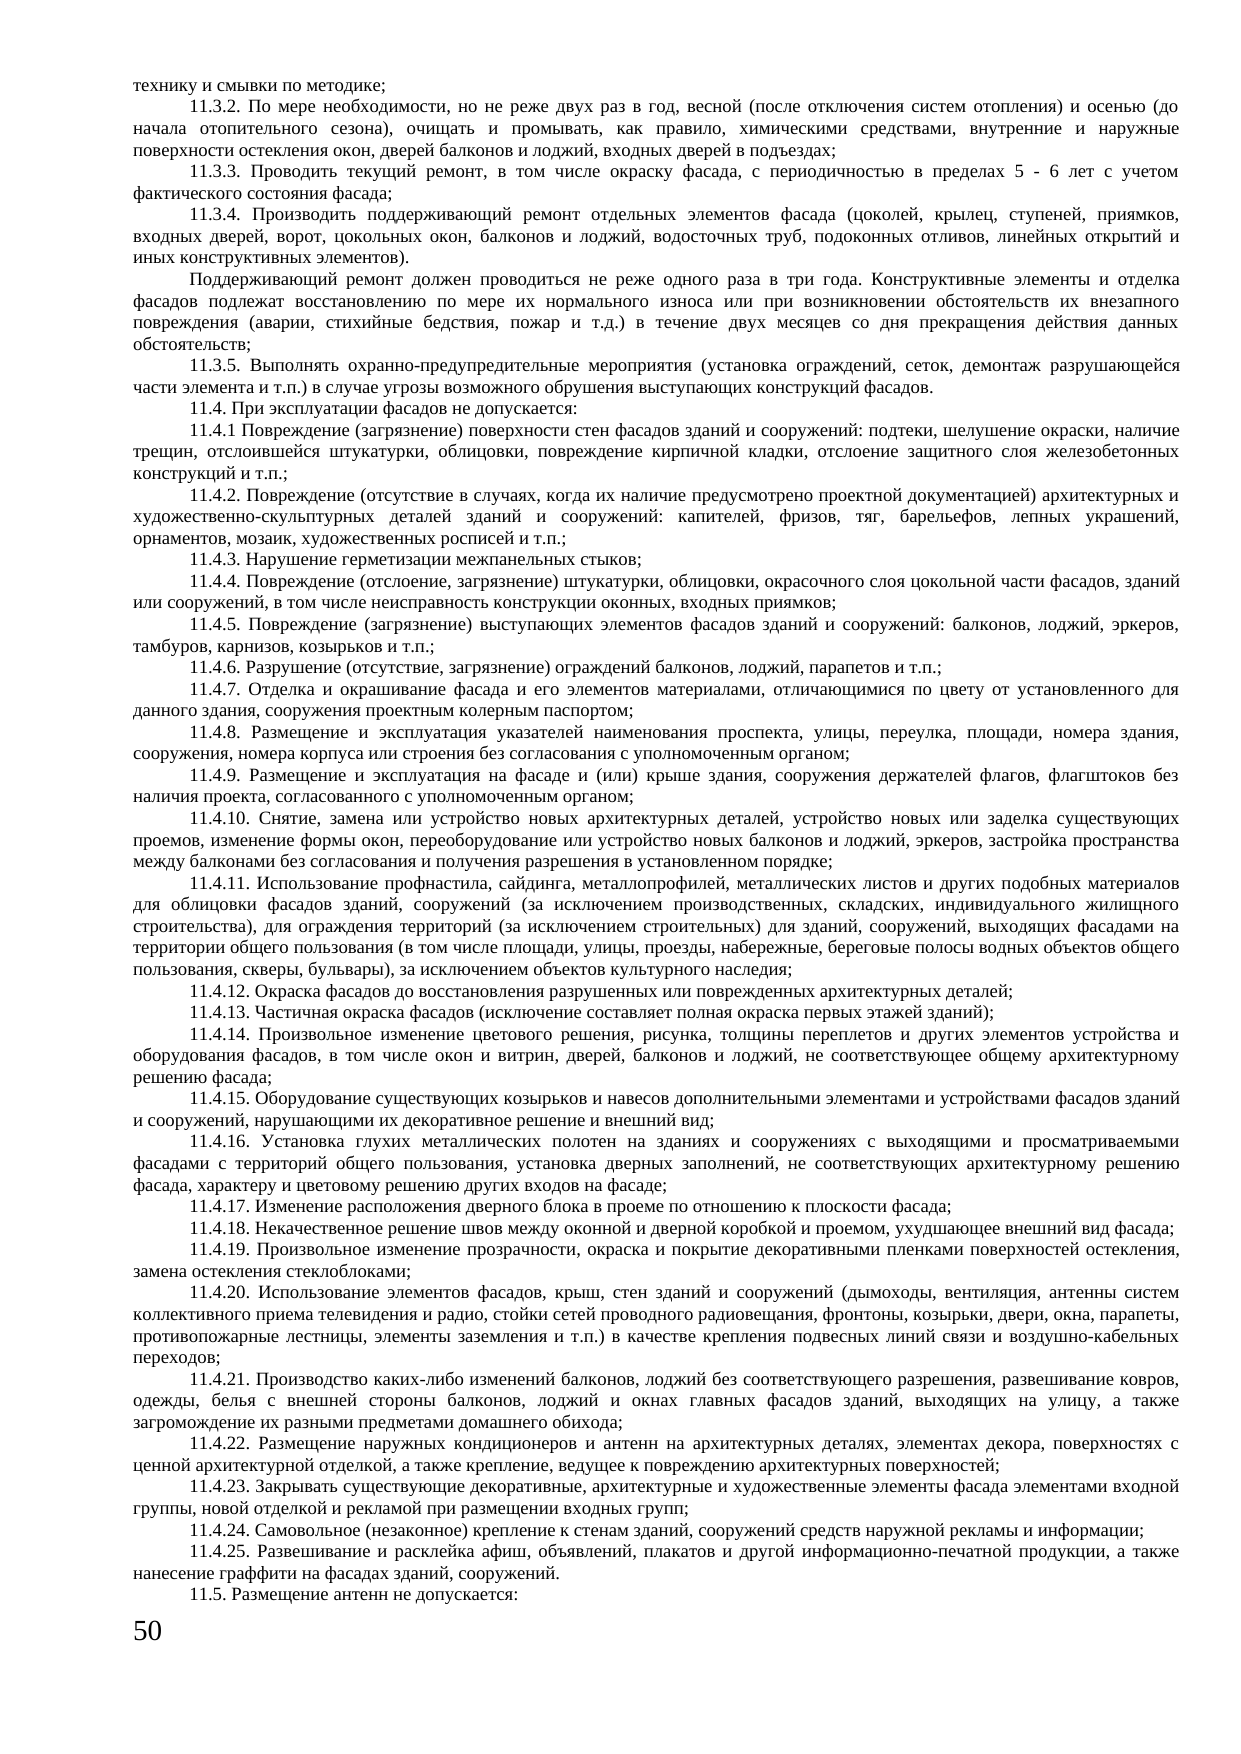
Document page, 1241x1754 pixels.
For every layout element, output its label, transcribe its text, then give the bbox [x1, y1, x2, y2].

text 11.4.15. Оборудование существующих козырьков и навесов дополнительными элементами и устройствами фасадов зданий и сооружений, нарушающими их декоративное решение и внешний вид; [133, 1087, 1181, 1130]
text 11.3.5. Выполнять охранно-предупредительные мероприятия (установка ограждений, сеток, демонтаж разрушающейся части элемента и т.п.) в случае угрозы возможного обрушения выступающих конструкций фасадов. [133, 354, 1181, 397]
text 11.4.8. Размещение и эксплуатация указателей наименования проспекта, улицы, переулка, площади, номера здания, сооружения, номера корпуса или строения без согласования с уполномоченным органом; [133, 721, 1181, 764]
text 11.4.17. Изменение расположения дверного блока в проеме по отношению к плоскости фасада; [133, 1195, 1181, 1217]
text 11.4.25. Развешивание и расклейка афиш, объявлений, плакатов и другой информационно-печатной продукции, а также нанесение граффити на фасадах зданий, сооружений. [133, 1540, 1181, 1583]
text 11.4.3. Нарушение герметизации межпанельных стыков; [133, 548, 1181, 570]
text 11.4.21. Производство каких-либо изменений балконов, лоджий без соответствующего разрешения, развешивание ковров, одежды, белья с внешней стороны балконов, лоджий и окнах главных фасадов зданий, выходящих на улицу, а также загромождение их разными предметами домашнего обихода; [133, 1368, 1181, 1432]
text 11.4.20. Использование элементов фасадов, крыш, стен зданий и сооружений (дымоходы, вентиляция, антенны систем коллективного приема телевидения и радио, стойки сетей проводного радиовещания, фронтоны, козырьки, двери, окна, парапеты, противопожарные лестницы, элементы заземления и т.п.) в качестве крепления подвесных линий связи и воздушно-кабельных переходов; [133, 1281, 1181, 1368]
text 11.4.13. Частичная окраска фасадов (исключение составляет полная окраска первых этажей зданий); [133, 1001, 1181, 1023]
text 11.4.19. Произвольное изменение прозрачности, окраска и покрытие декоративными пленками поверхностей остекления, замена остекления стеклоблоками; [133, 1238, 1181, 1281]
text 11.4.24. Самовольное (незаконное) крепление к стенам зданий, сооружений средств наружной рекламы и информации; [133, 1518, 1181, 1540]
text 11.4. При эксплуатации фасадов не допускается: [133, 397, 1181, 419]
text 11.3.3. Проводить текущий ремонт, в том числе окраску фасада, с периодичностью в пределах 5 - 6 лет с учетом фактического состояния фасада; [133, 160, 1181, 203]
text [133, 74, 1181, 95]
text 11.4.5. Повреждение (загрязнение) выступающих элементов фасадов зданий и сооружений: балконов, лоджий, эркеров, тамбуров, карнизов, козырьков и т.п.; [133, 613, 1181, 656]
text 11.4.23. Закрывать существующие декоративные, архитектурные и художественные элементы фасада элементами входной группы, новой отделкой и рекламой при размещении входных групп; [133, 1475, 1181, 1518]
text 11.3.2. По мере необходимости, но не реже двух раз в год, весной (после отключения систем отопления) и осенью (до начала отопительного сезона), очищать и промывать, как правило, химическими средствами, внутренние и наружные поверхности остекления окон, дверей балконов и лоджий, входных дверей в подъездах; [133, 95, 1181, 160]
text 11.4.22. Размещение наружных кондиционеров и антенн на архитектурных деталях, элементах декора, поверхностях с ценной архитектурной отделкой, а также крепление, ведущее к повреждению архитектурных поверхностей; [133, 1432, 1181, 1475]
text 11.4.11. Использование профнастила, сайдинга, металлопрофилей, металлических листов и других подобных материалов для облицовки фасадов зданий, сооружений (за исключением производственных, складских, индивидуального жилищного строительства), для ограждения территорий (за исключением строительных) для зданий, сооружений, выходящих фасадами на территории общего пользования (в том числе площади, улицы, проезды, набережные, береговые полосы водных объектов общего пользования, скверы, бульвары), за исключением объектов культурного наследия; [133, 872, 1181, 979]
text 11.4.12. Окраска фасадов до восстановления разрушенных или поврежденных архитектурных деталей; [133, 979, 1181, 1001]
text 11.4.18. Некачественное решение швов между оконной и дверной коробкой и проемом, ухудшающее внешний вид фасада; [133, 1217, 1181, 1238]
text 11.3.4. Производить поддерживающий ремонт отдельных элементов фасада (цоколей, крылец, ступеней, приямков, входных дверей, ворот, цокольных окон, балконов и лоджий, водосточных труб, подоконных отливов, линейных открытий и иных конструктивных элементов). [133, 203, 1181, 268]
text 11.4.14. Произвольное изменение цветового решения, рисунка, толщины переплетов и других элементов устройства и оборудования фасадов, в том числе окон и витрин, дверей, балконов и лоджий, не соответствующее общему архитектурному решению фасада; [133, 1023, 1181, 1087]
text 11.4.9. Размещение и эксплуатация на фасаде и (или) крыше здания, сооружения держателей флагов, флагштоков без наличия проекта, согласованного с уполномоченным органом; [133, 764, 1181, 807]
text 11.4.2. Повреждение (отсутствие в случаях, когда их наличие предусмотрено проектной документацией) архитектурных и художественно-скульптурных деталей зданий и сооружений: капителей, фризов, тяг, барельефов, лепных украшений, орнаментов, мозаик, художественных росписей и т.п.; [133, 483, 1181, 548]
text 11.5. Размещение антенн не допускается: [133, 1583, 1181, 1605]
text 11.4.4. Повреждение (отслоение, загрязнение) штукатурки, облицовки, окрасочного слоя цокольной части фасадов, зданий или сооружений, в том числе неисправность конструкции оконных, входных приямков; [133, 570, 1181, 613]
text 11.4.16. Установка глухих металлических полотен на зданиях и сооружениях с выходящими и просматриваемыми фасадами с территорий общего пользования, установка дверных заполнений, не соответствующих архитектурному решению фасада, характеру и цветовому решению других входов на фасаде; [133, 1130, 1181, 1195]
text 11.4.1 Повреждение (загрязнение) поверхности стен фасадов зданий и сооружений: подтеки, шелушение окраски, наличие трещин, отслоившейся штукатурки, облицовки, повреждение кирпичной кладки, отслоение защитного слоя железобетонных конструкций и т.п.; [133, 419, 1181, 483]
text 11.4.7. Отделка и окрашивание фасада и его элементов материалами, отличающимися по цвету от установленного для данного здания, сооружения проектным колерным паспортом; [133, 678, 1181, 721]
text 11.4.10. Снятие, замена или устройство новых архитектурных деталей, устройство новых или заделка существующих проемов, изменение формы окон, переоборудование или устройство новых балконов и лоджий, эркеров, застройка пространства между балконами без согласования и получения разрешения в установленном порядке; [133, 807, 1181, 872]
text Поддерживающий ремонт должен проводиться не реже одного раза в три года. Конструктивные элементы и отделка фасадов подлежат восстановлению по мере их нормального износа или при возникновении обстоятельств их внезапного повреждения (аварии, стихийные бедствия, пожар и т.д.) в течение двух месяцев со дня прекращения действия данных обстоятельств; [133, 268, 1181, 354]
text 11.4.6. Разрушение (отсутствие, загрязнение) ограждений балконов, лоджий, парапетов и т.п.; [133, 656, 1181, 678]
